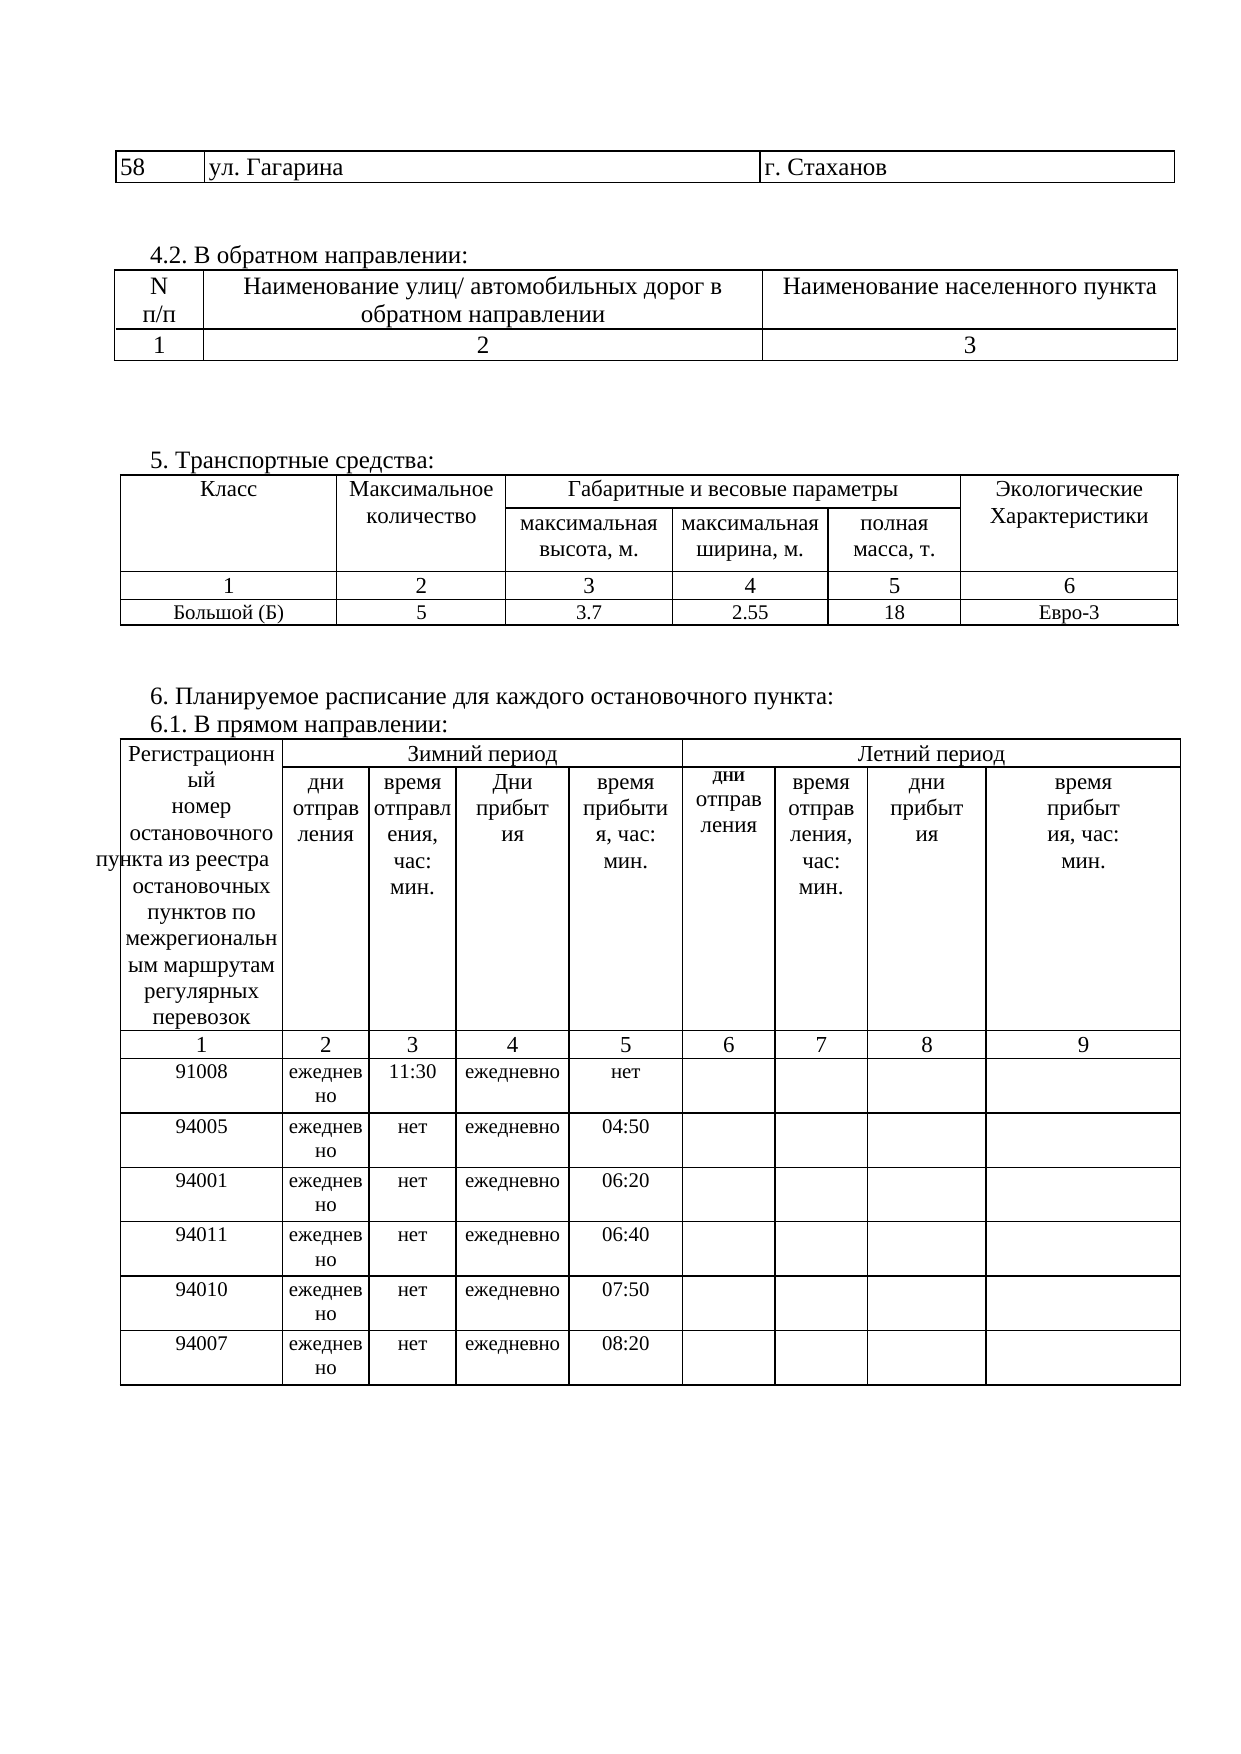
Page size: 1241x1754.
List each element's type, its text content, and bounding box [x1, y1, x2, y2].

table_cell время отправл ения, час: мин. [370, 768, 455, 1030]
table_cell [987, 1277, 1180, 1329]
table_cell 58 [117, 152, 204, 181]
table_cell нет [370, 1331, 455, 1384]
table_header Летний период [683, 740, 1180, 766]
table_cell ул. Гагарина [205, 152, 759, 181]
table_header Класс [121, 476, 336, 571]
table_cell [776, 1168, 867, 1221]
text 4.2. В обратном направлении: [150, 241, 1090, 269]
table_cell [776, 1331, 867, 1384]
table_cell ежедневно [283, 1331, 368, 1384]
table_cell 07:50 [570, 1277, 682, 1329]
table_cell [987, 1331, 1180, 1384]
table_cell ежедневно [457, 1331, 568, 1384]
table_cell [868, 1059, 985, 1112]
table_cell ежедневно [283, 1168, 368, 1221]
table_cell Евро-3 [961, 600, 1177, 624]
table_cell 3 [763, 328, 1177, 360]
table_cell [868, 1168, 985, 1221]
table_cell 11:30 [370, 1059, 455, 1112]
table_cell 4 [673, 572, 827, 598]
table_cell 94001 [121, 1168, 282, 1221]
table_cell 8 [868, 1031, 985, 1058]
table_cell ДНИ отправ ления [683, 768, 774, 1030]
table_cell 18 [829, 600, 960, 624]
table_cell 2 [283, 1031, 368, 1058]
table_cell 94010 [121, 1277, 282, 1329]
table_cell 94007 [121, 1331, 282, 1384]
table_cell дни отправ ления [283, 768, 368, 1030]
table_cell ежедневно [283, 1277, 368, 1329]
table_cell [776, 1277, 867, 1329]
table_cell [987, 1222, 1180, 1275]
table_cell [683, 1277, 774, 1329]
table_cell [868, 1277, 985, 1329]
table_cell 6 [683, 1031, 774, 1058]
table_cell [987, 1168, 1180, 1221]
table_cell 5 [570, 1031, 682, 1058]
table_cell 4 [457, 1031, 568, 1058]
table_cell 04:50 [570, 1114, 682, 1166]
table_cell ежедневно [457, 1277, 568, 1329]
table_cell 3.7 [506, 600, 672, 624]
table_cell время прибыт ия, час: мин. [987, 768, 1180, 1030]
table_cell ежедневно [457, 1059, 568, 1112]
table_cell [683, 1331, 774, 1384]
table_header Регистрационный номер остановочного пункта из реестра остановочных пунктов по межрегиональным маршрутам регулярных перевозок [121, 740, 282, 1030]
table_cell [776, 1222, 867, 1275]
table_cell 2 [337, 572, 505, 598]
table_cell 94011 [121, 1222, 282, 1275]
table_header Наименование населенного пункта [763, 271, 1177, 328]
table_cell 2.55 [673, 600, 827, 624]
table_cell нет [370, 1114, 455, 1166]
table_header Максимальное количество [337, 476, 505, 571]
table_cell полная масса, т. [829, 509, 960, 571]
table_cell нет [370, 1277, 455, 1329]
text 5. Транспортные средства: [150, 445, 1090, 474]
table_cell нет [370, 1222, 455, 1275]
table_header Экологические Характеристики [961, 476, 1177, 571]
table_cell Дни прибыт ия [457, 768, 568, 1030]
table_cell нет [570, 1059, 682, 1112]
table_cell 2 [204, 330, 762, 360]
table_cell 3 [506, 572, 672, 598]
table_header Зимний период [283, 740, 682, 766]
table_cell время отправ ления, час: мин. [776, 768, 867, 1030]
table_cell ежедневно [283, 1059, 368, 1112]
table_cell 6 [961, 572, 1177, 598]
table_cell 9 [987, 1031, 1180, 1058]
table_cell 7 [776, 1031, 867, 1058]
table_cell 06:40 [570, 1222, 682, 1275]
table_cell [776, 1059, 867, 1112]
table_cell нет [370, 1168, 455, 1221]
text 6.1. В прямом направлении: [150, 709, 1090, 738]
table_cell [868, 1331, 985, 1384]
table_cell 08:20 [570, 1331, 682, 1384]
table_cell [683, 1222, 774, 1275]
table_cell 5 [337, 600, 505, 624]
table_cell [868, 1222, 985, 1275]
table_cell максимальная ширина, м. [673, 509, 827, 571]
table_cell [776, 1114, 867, 1166]
table_cell максимальная высота, м. [506, 509, 672, 571]
table_header Габаритные и весовые параметры [506, 476, 960, 507]
table_cell [987, 1114, 1180, 1166]
table_header Наименование улиц/ автомобильных дорог в обратном направлении [204, 271, 762, 328]
table_cell 94005 [121, 1114, 282, 1166]
table_cell [868, 1114, 985, 1166]
table_cell ежедневно [283, 1222, 368, 1275]
table_cell Большой (Б) [121, 600, 336, 624]
table_cell время прибыти я, час: мин. [570, 768, 682, 1030]
table_cell 91008 [121, 1059, 282, 1112]
table_cell 1 [121, 1031, 282, 1058]
table_cell 5 [829, 572, 960, 598]
table_cell [987, 1059, 1180, 1112]
table_cell [683, 1168, 774, 1221]
table_cell 06:20 [570, 1168, 682, 1221]
table_cell г. Стаханов [761, 152, 1174, 181]
table_cell [683, 1059, 774, 1112]
text 6. Планируемое расписание для каждого остановочного пункта: [150, 681, 1090, 709]
table_cell ежедневно [457, 1168, 568, 1221]
table_cell дни прибыт ия [868, 768, 985, 1030]
table_cell ежедневно [457, 1114, 568, 1166]
table_cell 1 [121, 572, 336, 598]
table_cell ежедневно [283, 1114, 368, 1166]
table_cell 3 [370, 1031, 455, 1058]
table_cell ежедневно [457, 1222, 568, 1275]
table_header N п/п [115, 271, 203, 328]
table_cell [683, 1114, 774, 1166]
table_cell 1 [115, 329, 203, 360]
